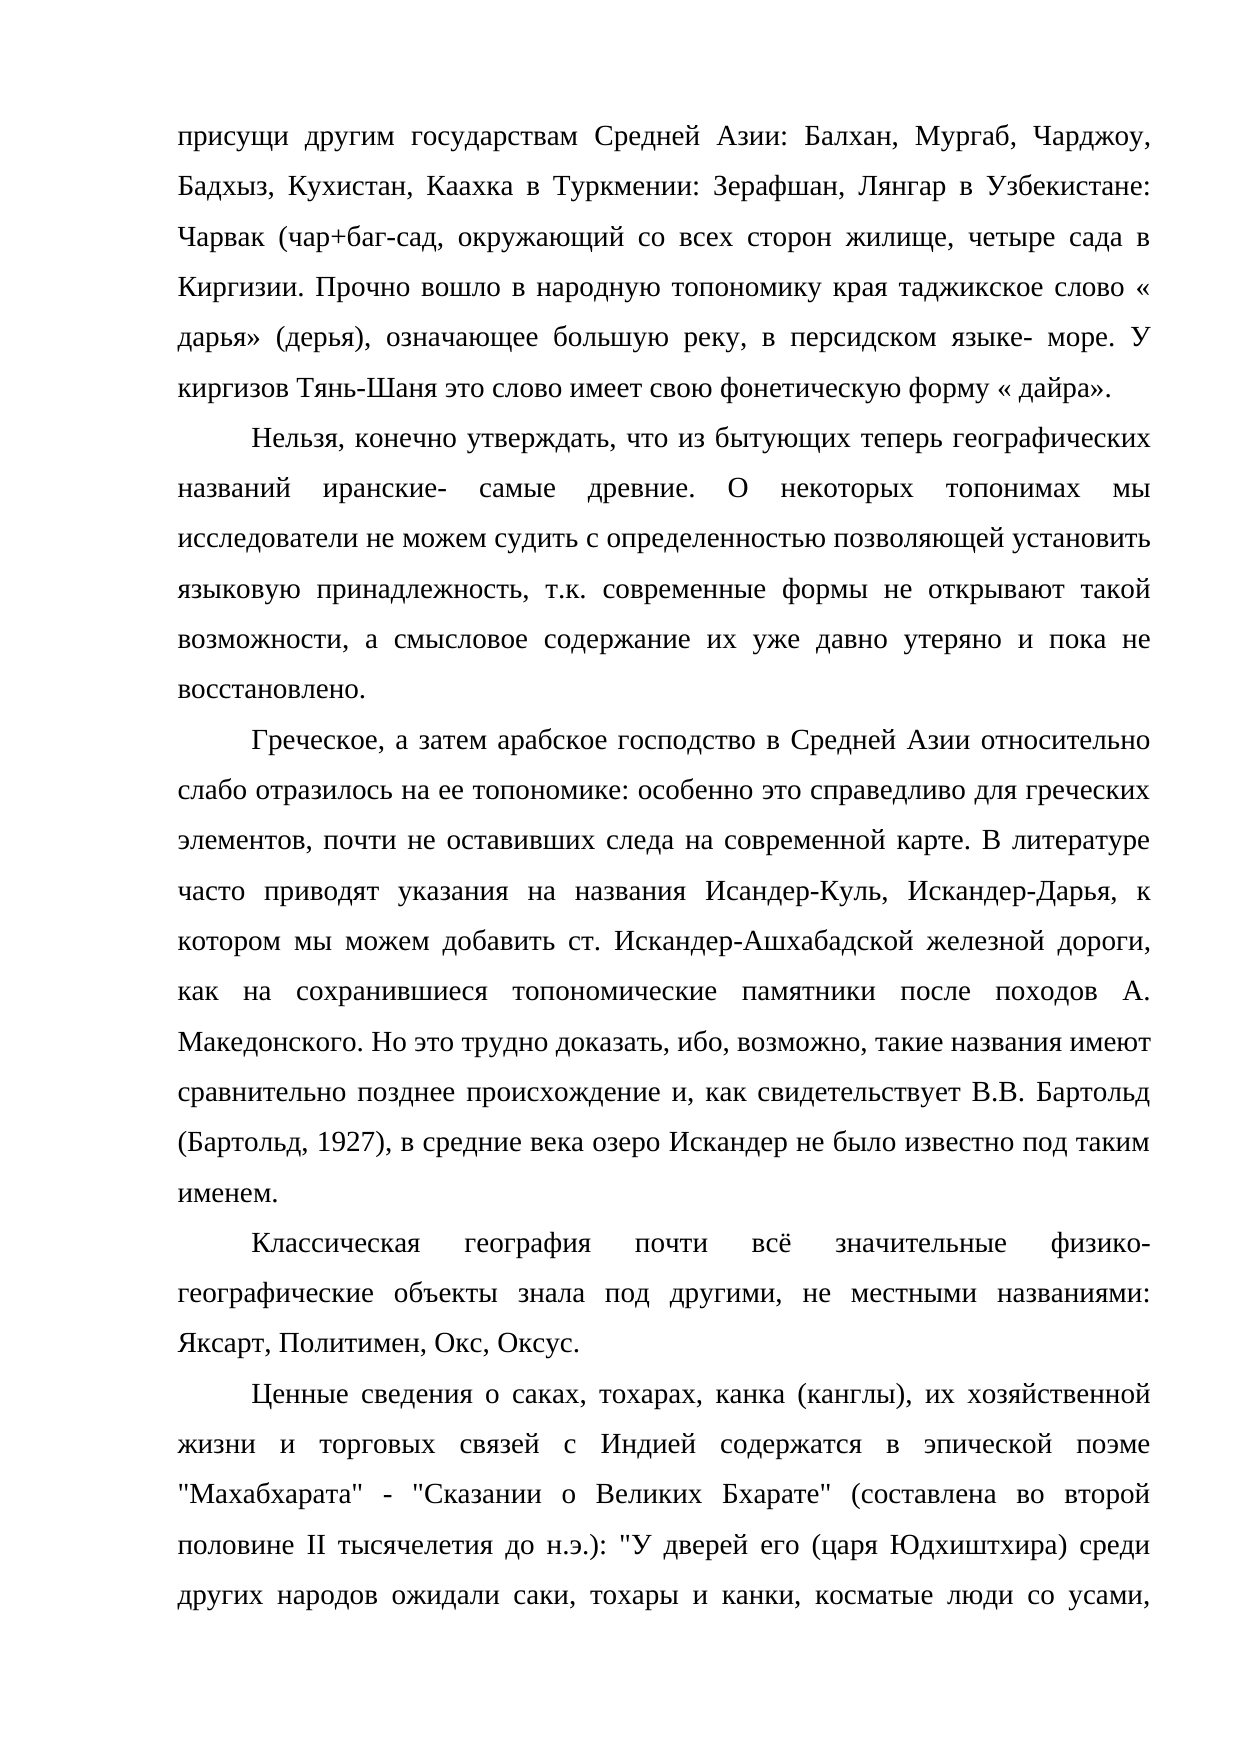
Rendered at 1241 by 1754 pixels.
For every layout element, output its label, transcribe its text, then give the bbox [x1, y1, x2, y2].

text Классическая география почти всё значительные физико-географические объекты знала под другими, не местными названиями: Яксарт, Политимен, Окс, Оксус. [177, 1225, 1152, 1359]
text Греческое, а затем арабское господство в Средней Азии относительно слабо отразилось на ее топономике: особенно это справедливо для греческих элементов, почти не оставивших следа на современной карте. В литературе часто приводят указания на названия Исандер-Куль, Искандер-Дарья, к котором мы можем добавить ст. Искандер-Ашхабадской железной дороги, как на сохранившиеся топономические памятники после походов А. Македонского. Но это трудно доказать, ибо, возможно, такие названия имеют сравнительно позднее происхождение и, как свидетельствует В.В. Бартольд (Бартольд, 1927), в средние века озеро Искандер не было известно под таким именем. [177, 722, 1152, 1208]
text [177, 118, 1152, 403]
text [177, 1376, 1152, 1611]
text Нельзя, конечно утверждать, что из бытующих теперь географических названий иранские- самые древние. О некоторых топонимах мы исследователи не можем судить с определенностью позволяющей установить языковую принадлежность, т.к. современные формы не открывают такой возможности, а смысловое содержание их уже давно утеряно и пока не восстановлено. [177, 420, 1152, 705]
